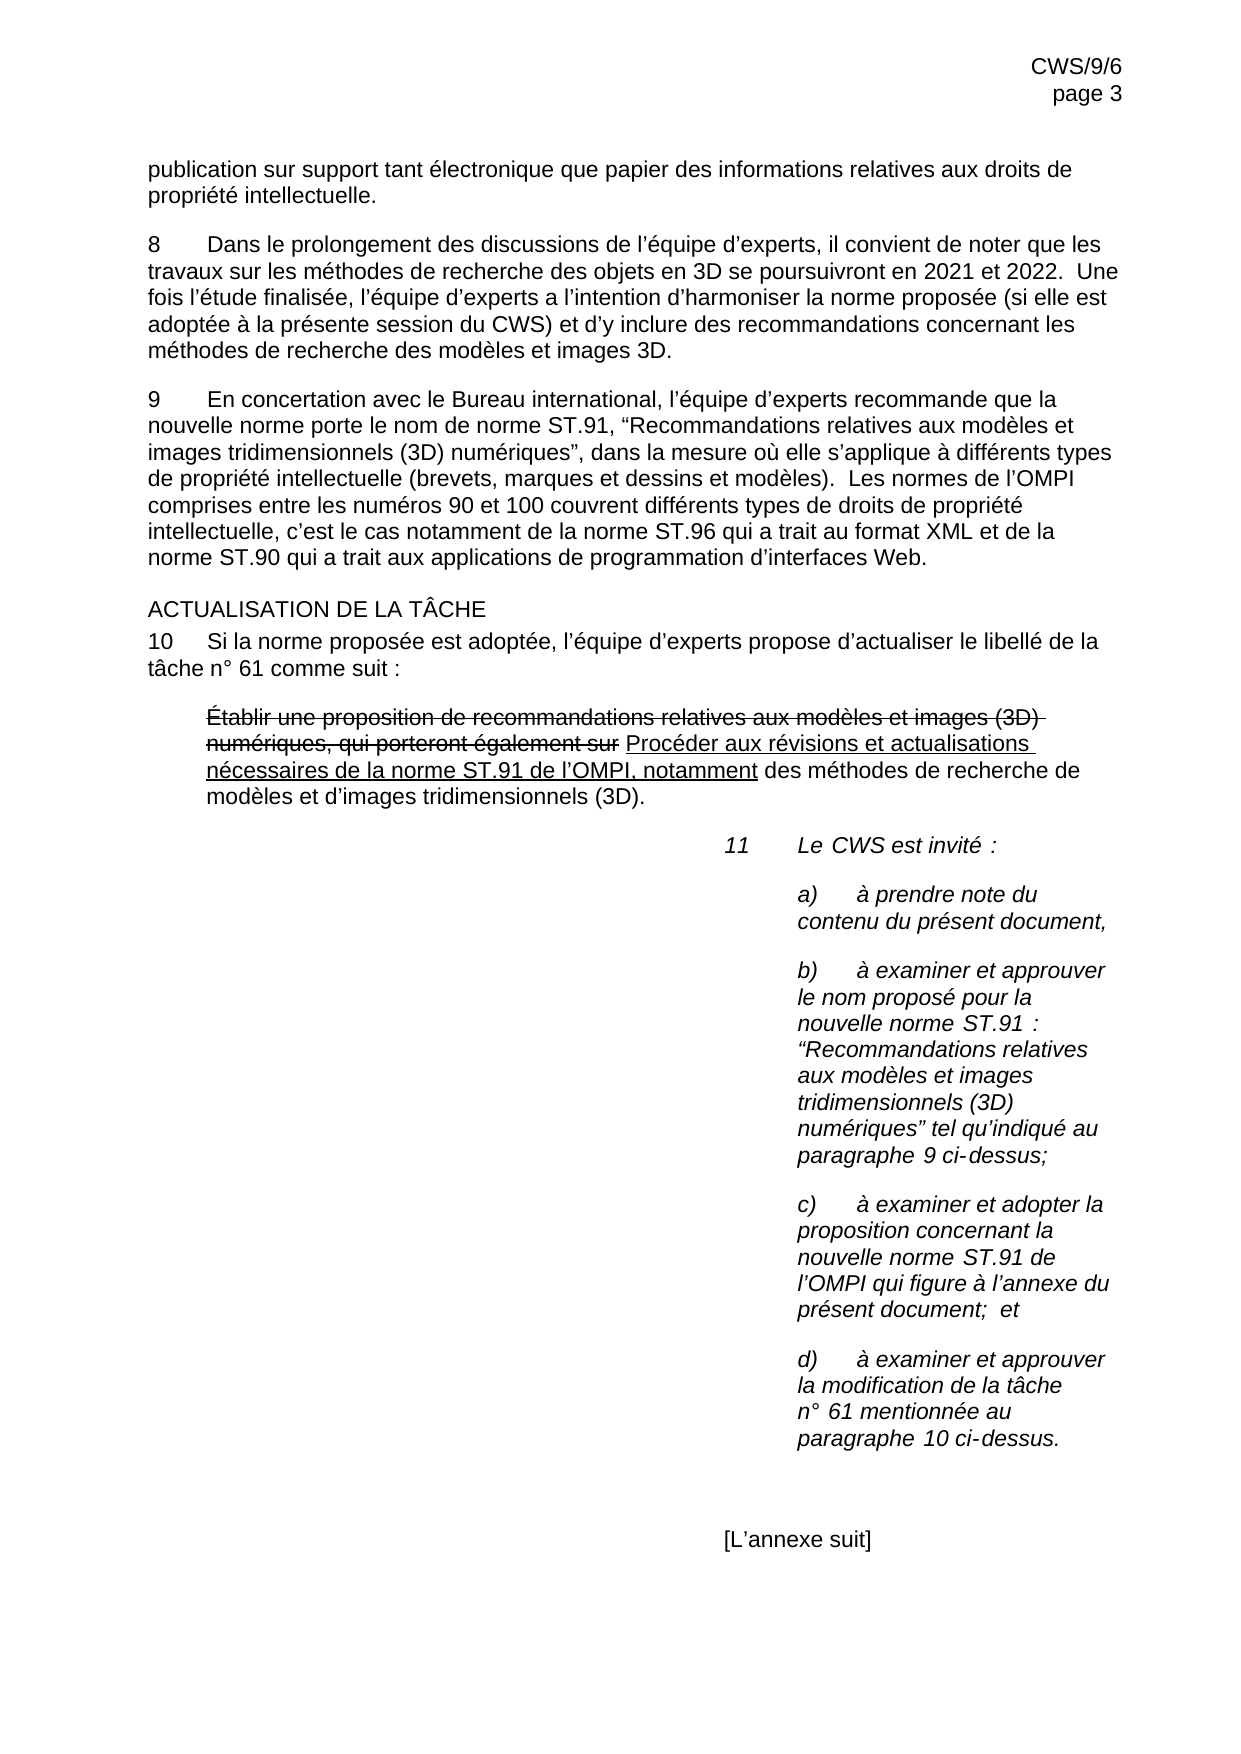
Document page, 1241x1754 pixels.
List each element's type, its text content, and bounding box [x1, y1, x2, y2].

text [L’annexe suit] [724, 1526, 1122, 1552]
list Dans le prolongement des discussions de l’équipe d’experts, il convient de noter que les travaux sur les méthodes de recherche des objets en 3D se poursuivront en 2021 et 2022. Une fois l’étude finalisée, l’équipe d’experts a l’intention d’harmoniser la norme proposée (si elle est adoptée à la présente session du CWS) et d’y inclure des recommandations concernant les méthodes de recherche des modèles et images 3D. [148, 231, 1122, 363]
list à examiner et approuver la modification de la tâche n° 61 mentionnée au paragraphe 10 ci-dessus. [797, 1346, 1122, 1451]
subtitle Actualisation de la tâche [148, 596, 1122, 622]
list Si la norme proposée est adoptée, l’équipe d’experts propose d’actualiser le libellé de la tâche n° 61 comme suit : [148, 628, 1122, 681]
list En concertation avec le Bureau international, l’équipe d’experts recommande que la nouvelle norme porte le nom de norme ST.91, “Recommandations relatives aux modèles et images tridimensionnels (3D) numériques”, dans la mesure où elle s’applique à différents types de propriété intellectuelle (brevets, marques et dessins et modèles). Les normes de l’OMPI comprises entre les numéros 90 et 100 couvrent différents types de droits de propriété intellectuelle, c’est le cas notamment de la norme ST.96 qui a trait au format XML et de la norme ST.90 qui a trait aux applications de programmation d’interfaces Web. [148, 386, 1122, 571]
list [148, 156, 1122, 208]
list à examiner et approuver le nom proposé pour la nouvelle norme ST.91 : “Recommandations relatives aux modèles et images tridimensionnels (3D) numériques” tel qu’indiqué au paragraphe 9 ci-dessus; [797, 957, 1122, 1168]
text Établir une proposition de recommandations relatives aux modèles et images (3D) numériques, qui porteront également sur Procéder aux révisions et actualisations nécessaires de la norme ST.91 de l’OMPI, notamment des méthodes de recherche de modèles et d’images tridimensionnels (3D). [206, 704, 1122, 809]
list Le CWS est invité : [724, 832, 1122, 858]
list à prendre note du contenu du présent document, [797, 881, 1122, 934]
list à examiner et adopter la proposition concernant la nouvelle norme ST.91 de l’OMPI qui figure à l’annexe du présent document; et [797, 1191, 1122, 1323]
